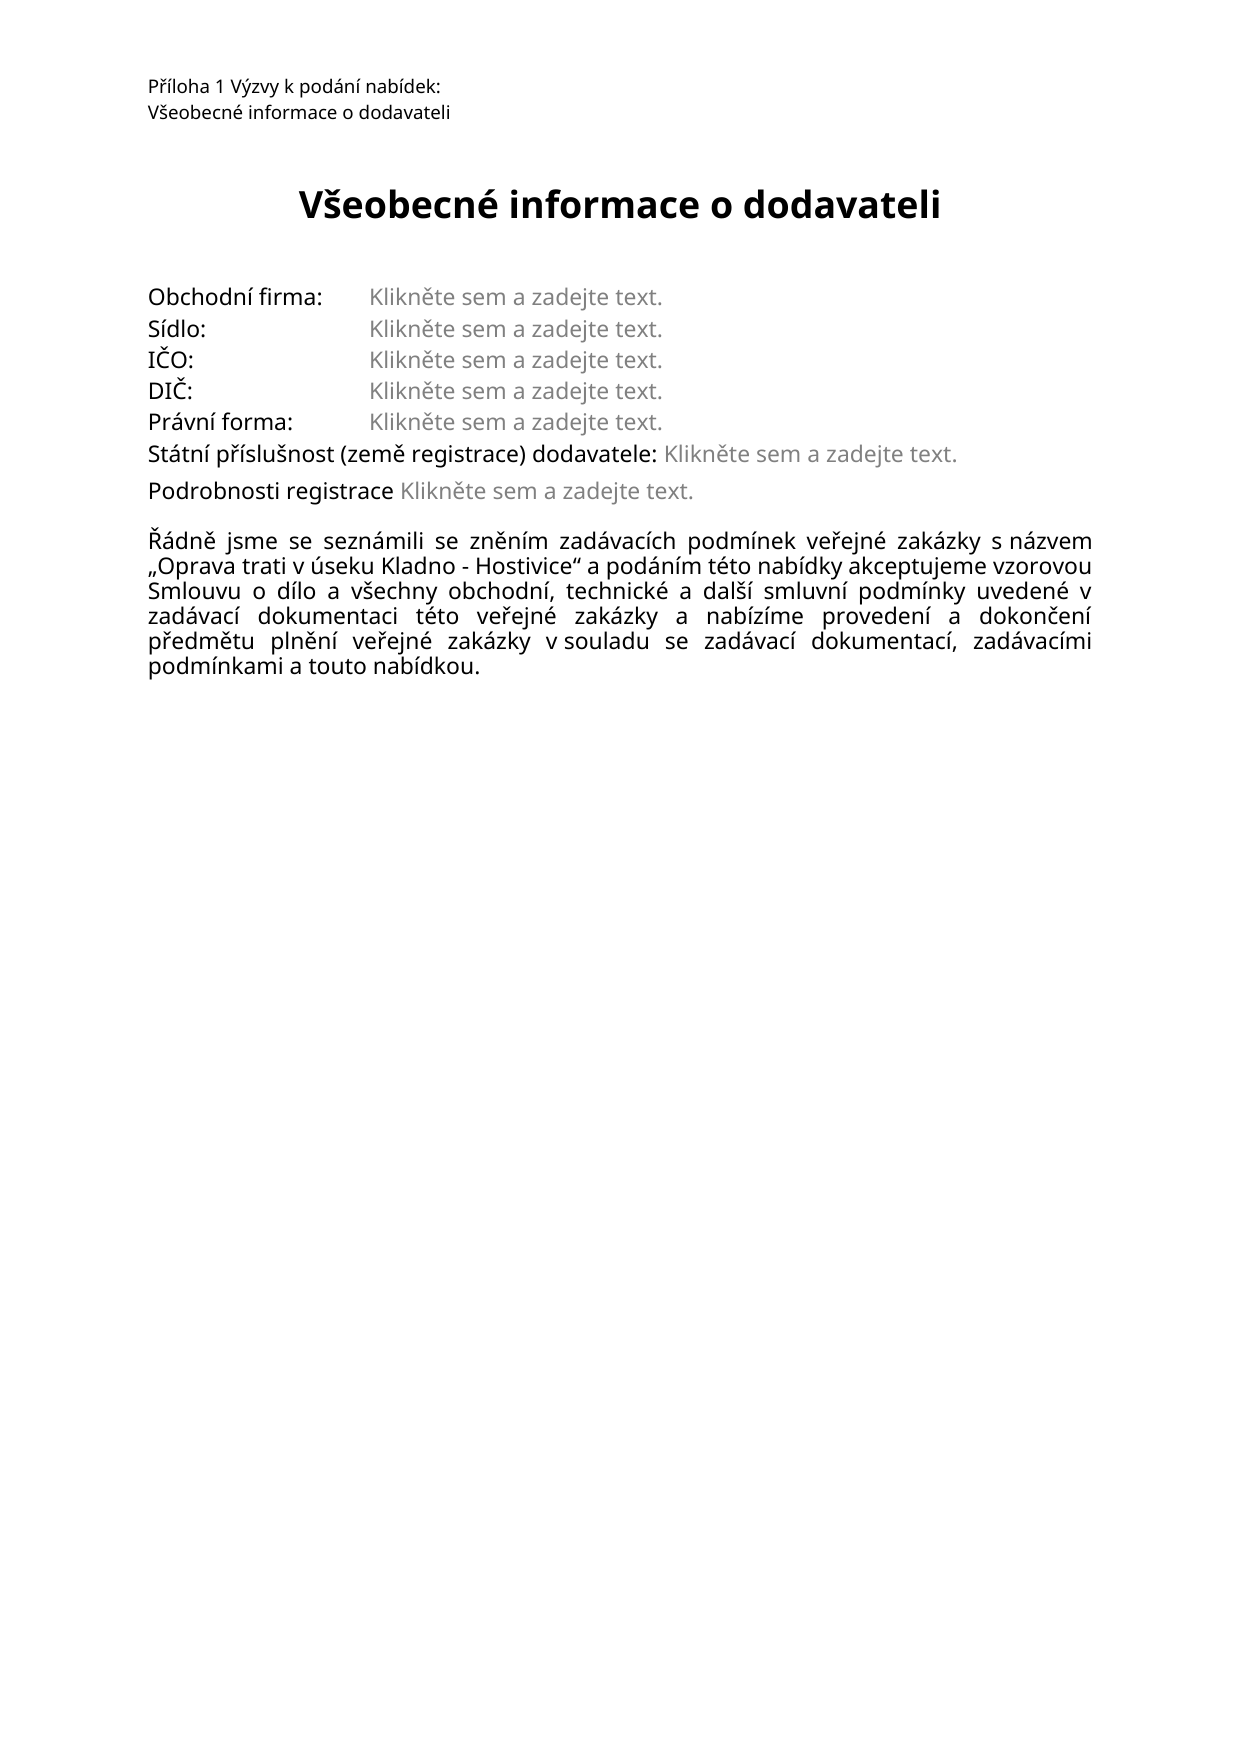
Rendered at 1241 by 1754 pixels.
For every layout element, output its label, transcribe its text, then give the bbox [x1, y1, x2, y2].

text Obchodní firma: [148, 286, 1093, 311]
text DIČ: [148, 379, 1093, 404]
text Sídlo: [148, 317, 1093, 342]
text Řádně jsme se seznámili se zněním zadávacích podmínek veřejné zakázky s názvem „Oprava trati v úseku Kladno - Hostivice“ a podáním této nabídky akceptujeme vzorovou Smlouvu o dílo a všechny obchodní, technické a další smluvní podmínky uvedené v zadávací dokumentaci této veřejné zakázky a nabízíme provedení a dokončení předmětu plnění veřejné zakázky v souladu se zadávací dokumentací, zadávacími podmínkami a touto nabídkou. [148, 529, 1093, 679]
text Právní forma: [148, 411, 1093, 436]
text IČO: [148, 348, 1093, 373]
text Státní příslušnost (země registrace) dodavatele: [148, 442, 1093, 467]
text Podrobnosti registrace [148, 479, 1093, 504]
title Všeobecné informace o dodavateli [148, 178, 1093, 229]
